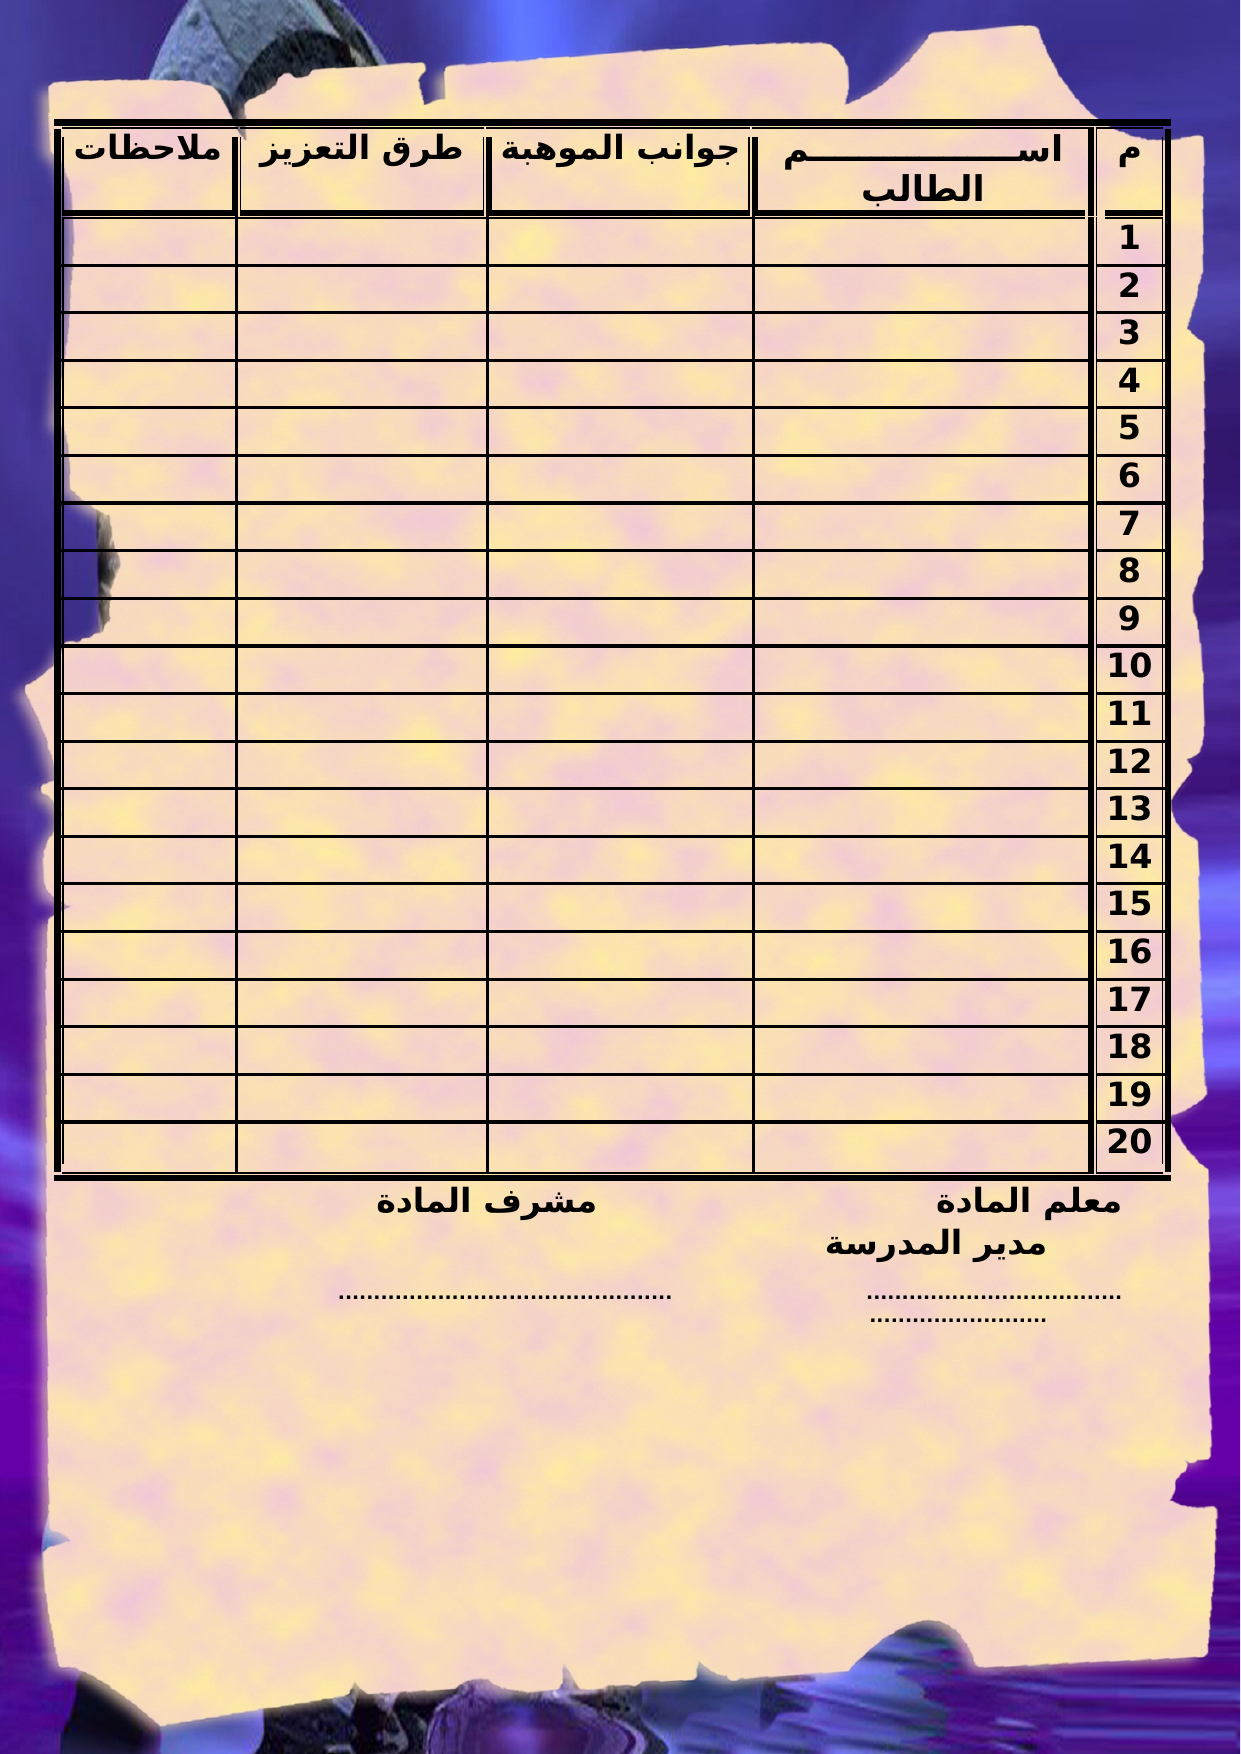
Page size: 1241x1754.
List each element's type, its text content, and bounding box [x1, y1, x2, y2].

table_cell [755, 1028, 1088, 1073]
table_cell [64, 219, 235, 263]
table_cell [64, 838, 235, 882]
table_cell [489, 838, 752, 882]
table_cell [755, 933, 1088, 977]
table_cell [489, 457, 752, 501]
table_cell [64, 1028, 235, 1073]
table_cell 11 [1097, 695, 1162, 739]
table_cell 13 [1097, 790, 1162, 835]
table_cell 9 [1097, 600, 1162, 644]
table_cell [238, 695, 486, 739]
table_cell [755, 743, 1088, 787]
table_cell [238, 885, 486, 930]
table_cell 12 [1097, 743, 1162, 787]
table_cell 1 [1093, 210, 1165, 263]
table_cell [238, 838, 486, 882]
table_cell [489, 933, 752, 977]
table_cell [755, 648, 1088, 692]
table_cell 4 [1097, 362, 1162, 406]
table_cell 6 [1097, 457, 1162, 501]
table_cell [238, 1076, 486, 1120]
text معلم المادة مشرف المادة مدير المدرسة [118, 1181, 1122, 1262]
table_cell [755, 981, 1088, 1025]
table_cell [755, 314, 1088, 359]
table_cell 18 [1097, 1028, 1162, 1073]
table_cell [755, 1124, 1088, 1172]
table_cell 3 [1097, 314, 1162, 359]
table_cell [64, 790, 235, 835]
table_cell [755, 409, 1088, 454]
table_header م [1093, 126, 1166, 209]
table_cell [755, 695, 1088, 739]
table_cell 16 [1097, 933, 1162, 977]
table_cell [755, 790, 1088, 835]
table_cell 20 [1097, 1124, 1165, 1172]
table_cell [489, 314, 752, 359]
table_cell 15 [1097, 885, 1162, 930]
table_cell [238, 552, 486, 597]
table_cell [64, 1076, 235, 1120]
table_cell [489, 885, 752, 930]
table_cell [489, 219, 752, 263]
table_cell [755, 457, 1088, 501]
table_cell [64, 409, 235, 454]
table_cell [238, 600, 486, 644]
table_cell [64, 885, 235, 930]
table_cell [489, 409, 752, 454]
table_cell [755, 552, 1088, 597]
table_cell [755, 505, 1088, 549]
table_cell [64, 552, 235, 597]
table_cell [489, 648, 752, 692]
table_cell 14 [1097, 838, 1162, 882]
table_cell [238, 505, 486, 549]
table_cell [238, 219, 486, 263]
table_cell [238, 933, 486, 977]
table_cell [64, 981, 235, 1025]
table_cell [489, 695, 752, 739]
table_cell [64, 314, 235, 359]
table_cell [238, 457, 486, 501]
table_cell [489, 743, 752, 787]
picture [0, 0, 1241, 1754]
table_cell [238, 1124, 486, 1172]
table_cell [238, 409, 486, 454]
table_cell [64, 695, 235, 739]
table_cell [489, 1124, 752, 1172]
table_cell [64, 648, 235, 692]
table_cell [489, 1076, 752, 1120]
table_cell 5 [1097, 409, 1162, 454]
text .................................... ............................................... ......................... [118, 1282, 1122, 1327]
table_cell 8 [1097, 552, 1162, 597]
table_cell [64, 267, 235, 311]
table_cell [64, 743, 235, 787]
table_cell [489, 600, 752, 644]
table_cell [755, 600, 1088, 644]
table_cell [238, 743, 486, 787]
table_cell [238, 314, 486, 359]
table_cell [489, 790, 752, 835]
table_cell [238, 981, 486, 1025]
table_cell [238, 790, 486, 835]
table_header طرق التعزيز [236, 126, 487, 209]
table_cell [489, 362, 752, 406]
table_cell [64, 600, 235, 644]
table_cell 7 [1097, 505, 1162, 549]
table_cell 10 [1097, 648, 1162, 692]
table_cell [238, 648, 486, 692]
table_cell [64, 362, 235, 406]
table_cell [489, 1028, 752, 1073]
table_cell [64, 505, 235, 549]
table_cell [755, 1076, 1088, 1120]
table_cell [755, 267, 1088, 311]
table_cell [755, 362, 1088, 406]
table_header اســـــــــــــــــم الطالب [753, 129, 1088, 209]
table_cell 2 [1097, 267, 1162, 311]
table_cell [238, 362, 486, 406]
table_cell [64, 457, 235, 501]
table_header جوانب الموهبة [488, 126, 753, 209]
table_cell [489, 552, 752, 597]
table_cell [64, 933, 235, 977]
table_cell [61, 1124, 235, 1172]
table_cell 19 [1097, 1076, 1162, 1120]
table_cell [489, 267, 752, 311]
table_header ملاحظات [59, 126, 236, 209]
table_cell [755, 838, 1088, 882]
table_cell [489, 505, 752, 549]
table_cell [755, 885, 1088, 930]
table_cell 17 [1097, 981, 1162, 1025]
table_cell [238, 1028, 486, 1073]
table_cell [489, 981, 752, 1025]
table_cell [238, 267, 486, 311]
table_cell [755, 210, 1093, 263]
